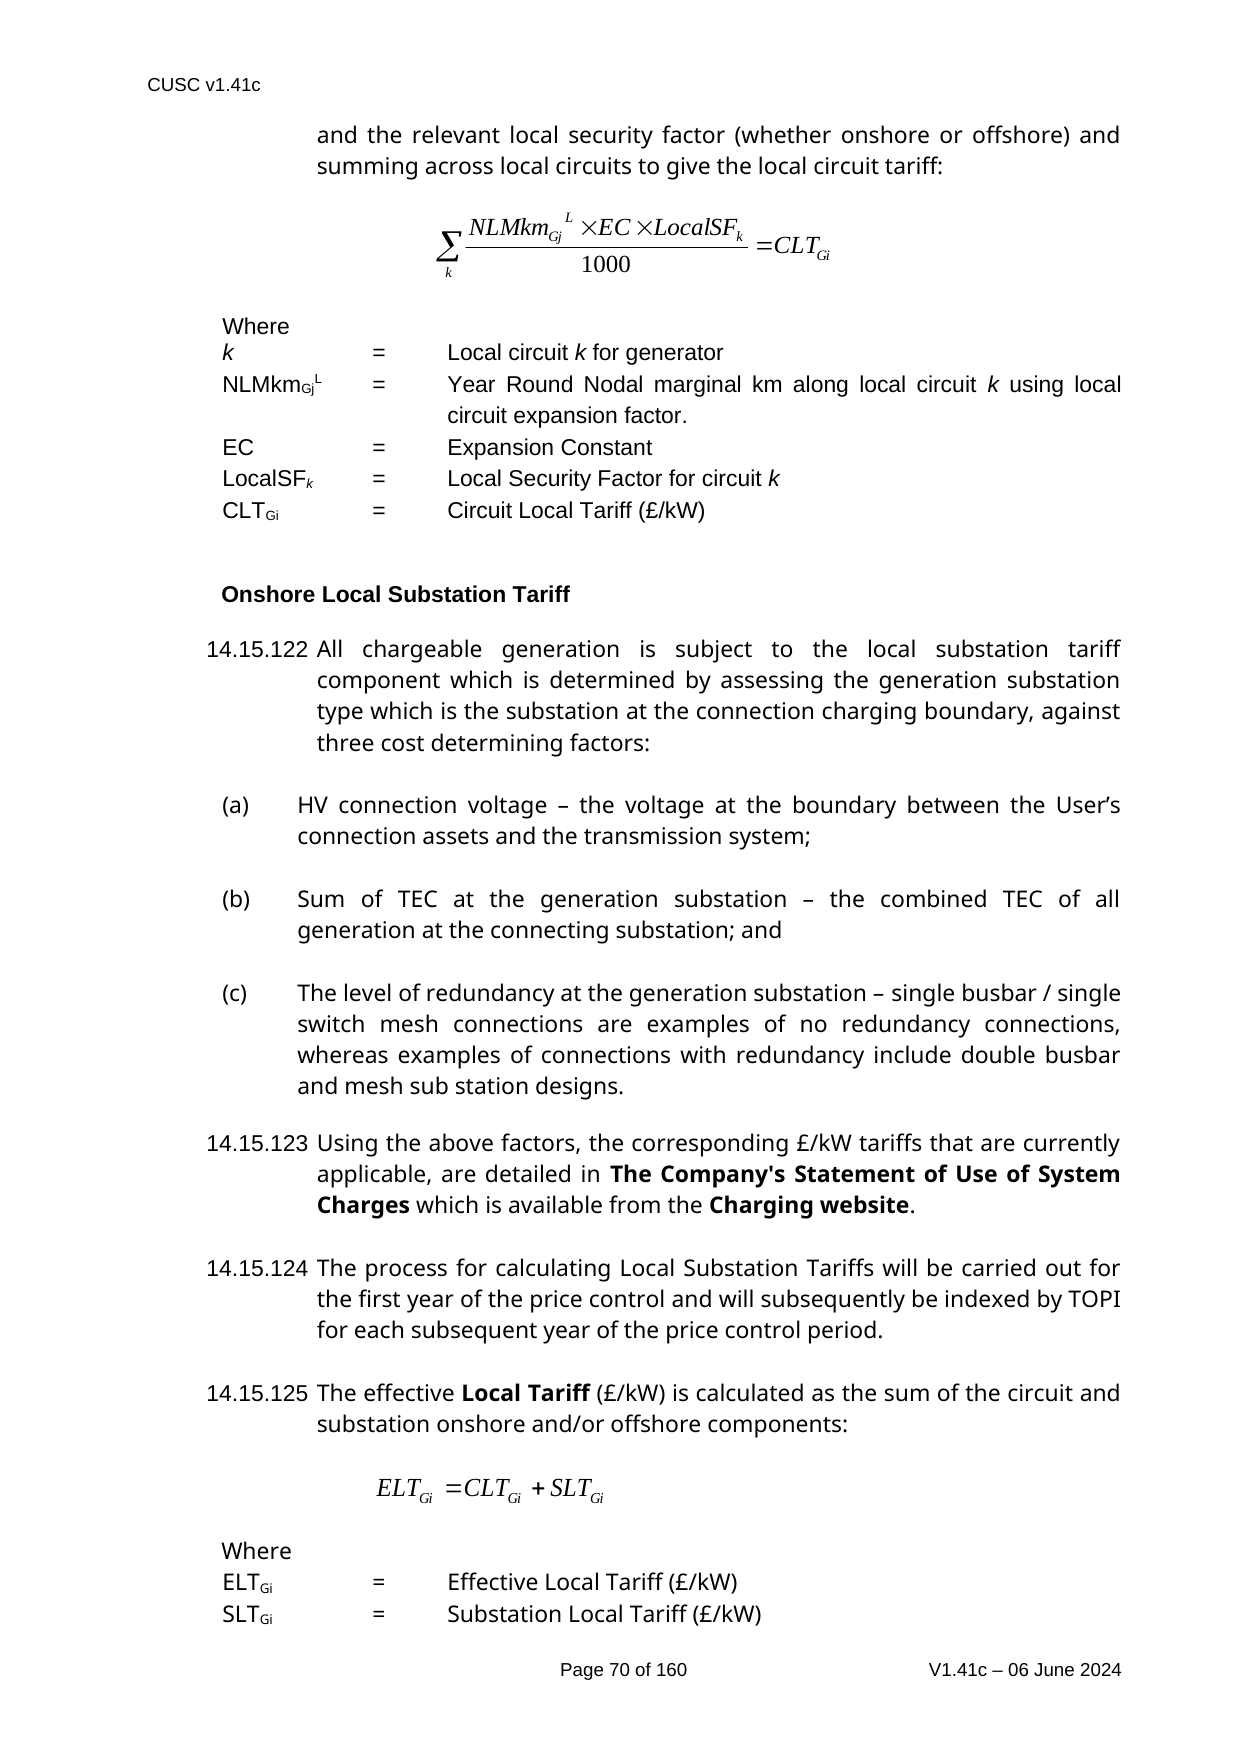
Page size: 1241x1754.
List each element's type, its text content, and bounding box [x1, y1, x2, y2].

text Where [147, 313, 1121, 339]
list The effective Local Tariff (£/kW) is calculated as the sum of the circuit and substation onshore and/or offshore components: [206, 1377, 1121, 1439]
list The process for calculating Local Substation Tariffs will be carried out for the first year of the price control and will subsequently be indexed by TOPI for each subsequent year of the price control period. [206, 1252, 1121, 1346]
text LocalSFk = Local Security Factor for circuit k [147, 465, 1121, 492]
text (c) The level of redundancy at the generation substation – single busbar / single switch mesh connections are examples of no redundancy connections, whereas examples of connections with redundancy include double busbar and mesh sub station designs. [222, 977, 1121, 1102]
subtitle Onshore Local Substation Tariff [221, 581, 1121, 608]
text NLMkmGjL = Year Round Nodal marginal km along local circuit k using local circuit expansion factor. [147, 371, 1121, 428]
text (a) HV connection voltage – the voltage at the boundary between the User’s connection assets and the transmission system; [222, 789, 1121, 852]
text Where [221, 1535, 1121, 1566]
text (b) Sum of TEC at the generation substation – the combined TEC of all generation at the connecting substation; and [222, 883, 1121, 945]
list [206, 119, 1121, 181]
text ELTGi = Effective Local Tariff (£/kW) [221, 1566, 1121, 1598]
text k = Local circuit k for generator [147, 339, 1121, 365]
text SLTGi = Substation Local Tariff (£/kW) [221, 1598, 1121, 1629]
text CLTGi = Circuit Local Tariff (£/kW) [147, 497, 1121, 523]
list Using the above factors, the corresponding £/kW tariffs that are currently applicable, are detailed in The Company's Statement of Use of System Charges which is available from the Charging website. [206, 1127, 1121, 1221]
text EC = Expansion Constant [147, 434, 1121, 460]
list All chargeable generation is subject to the local substation tariff component which is determined by assessing the generation substation type which is the substation at the connection charging boundary, against three cost determining factors: [206, 633, 1121, 758]
